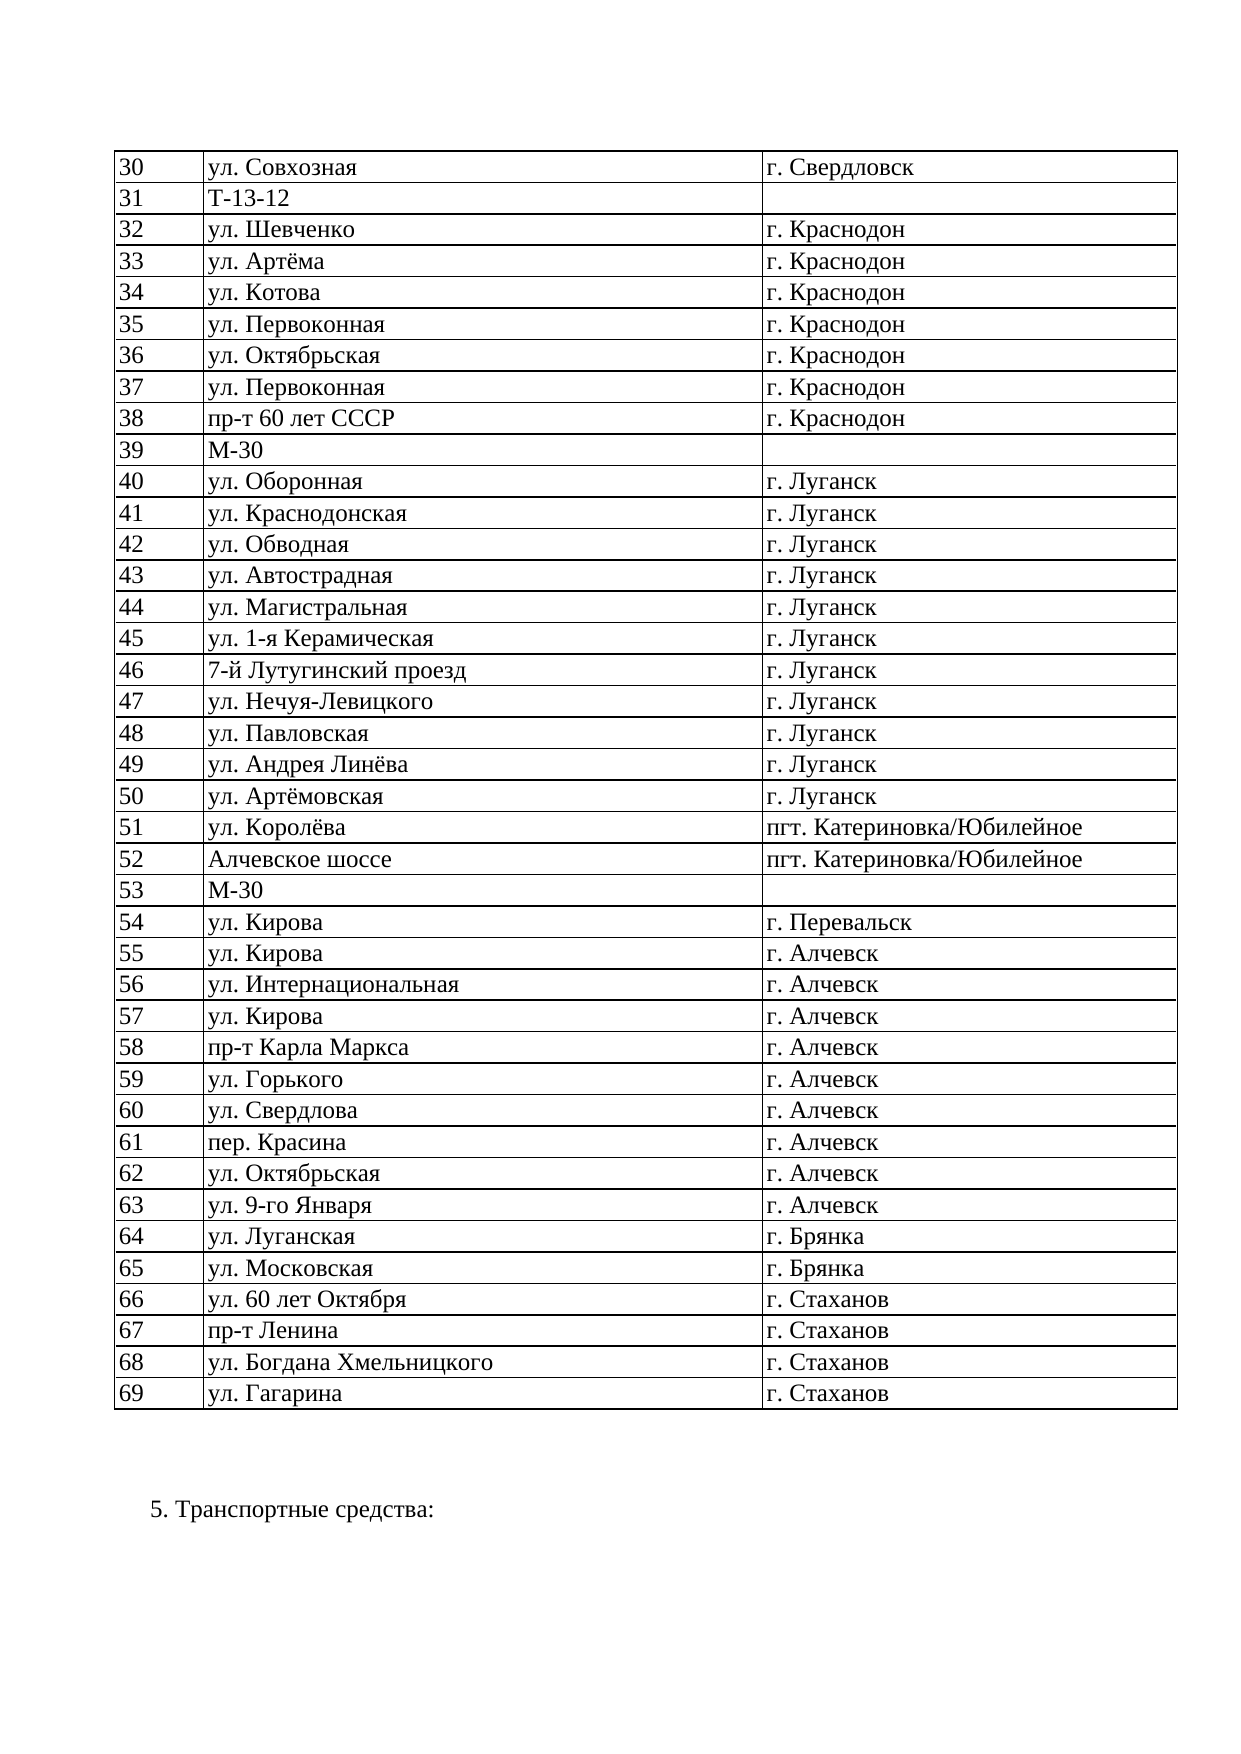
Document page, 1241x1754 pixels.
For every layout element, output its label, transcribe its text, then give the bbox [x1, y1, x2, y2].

table_cell М-30 [204, 435, 762, 464]
table_cell пер. Красина [204, 1127, 762, 1157]
table_cell ул. Кирова [204, 938, 762, 968]
table_cell Т-13-12 [204, 183, 762, 213]
table_cell г. Перевальск [763, 905, 1177, 936]
table_cell г. Алчевск [763, 1125, 1177, 1157]
table_cell г. Брянка [763, 1251, 1177, 1282]
table_cell ул. Артёмовская [204, 781, 762, 811]
table_cell пр-т Карла Маркса [204, 1032, 762, 1062]
table_cell ул. Андрея Линёва [204, 749, 762, 779]
table_cell 65 [115, 1252, 203, 1282]
table_cell 61 [115, 1126, 203, 1157]
table_cell [763, 181, 1177, 213]
table_cell 37 [115, 371, 203, 402]
table_cell г. Алчевск [763, 936, 1177, 968]
table_cell 52 [115, 843, 203, 873]
table_cell ул. Нечуя-Левицкого [204, 686, 762, 716]
table_cell 34 [115, 277, 203, 307]
table_cell М-30 [204, 875, 762, 905]
table_cell г. Луганск [763, 559, 1177, 590]
table_cell г. Алчевск [763, 1094, 1177, 1125]
table_cell пр-т 60 лет СССР [204, 403, 762, 433]
table_cell ул. Октябрьская [204, 1158, 762, 1188]
table_cell 54 [115, 906, 203, 936]
table_cell ул. Совхозная [204, 152, 762, 181]
table_cell 42 [115, 529, 203, 559]
table_cell г. Луганск [763, 528, 1177, 559]
table_cell г. Луганск [763, 465, 1177, 496]
table_cell 68 [115, 1346, 203, 1377]
table_cell г. Краснодон [763, 307, 1177, 339]
table_cell ул. 60 лет Октября [204, 1284, 762, 1314]
table_cell 62 [115, 1158, 203, 1188]
table_cell 63 [115, 1189, 203, 1219]
table_cell ул. Королёва [204, 812, 762, 842]
table_cell ул. Богдана Хмельницкого [204, 1347, 762, 1377]
table_cell г. Алчевск [763, 968, 1177, 999]
table_cell г. Луганск [763, 496, 1177, 527]
table_cell ул. Октябрьская [204, 340, 762, 370]
table_cell ул. Горького [204, 1064, 762, 1094]
table_cell г. Краснодон [763, 213, 1177, 244]
table_cell г. Свердловск [763, 152, 1177, 181]
table_cell г. Стаханов [763, 1377, 1177, 1408]
table_cell ул. Московская [204, 1253, 762, 1282]
table_cell ул. Автострадная [204, 561, 762, 590]
table_cell г. Луганск [763, 748, 1177, 779]
table_cell ул. 9-го Января [204, 1190, 762, 1219]
table_cell г. Стаханов [763, 1345, 1177, 1377]
table_cell 36 [115, 340, 203, 370]
table_cell ул. Интернациональная [204, 970, 762, 999]
text 5. Транспортные средства: [150, 1494, 1090, 1522]
table_cell ул. Первоконная [204, 309, 762, 339]
table_cell 53 [115, 875, 203, 905]
table_cell г. Алчевск [763, 1031, 1177, 1062]
table_cell г. Алчевск [763, 1188, 1177, 1219]
table_cell 66 [115, 1284, 203, 1314]
table_cell [763, 433, 1177, 464]
table_cell г. Краснодон [763, 276, 1177, 307]
table_cell 48 [115, 717, 203, 748]
table_cell г. Алчевск [763, 1062, 1177, 1094]
table_cell ул. Краснодонская [204, 498, 762, 527]
table_cell ул. Шевченко [204, 215, 762, 244]
table_cell 30 [115, 152, 203, 181]
table_cell 46 [115, 654, 203, 685]
table_cell ул. Магистральная [204, 592, 762, 622]
table_cell г. Луганск [763, 685, 1177, 716]
table_cell ул. Кирова [204, 1001, 762, 1031]
table_cell г. Алчевск [763, 999, 1177, 1031]
table_cell ул. Первоконная [204, 372, 762, 402]
table_cell г. Алчевск [763, 1157, 1177, 1188]
table_cell 40 [115, 466, 203, 496]
table_cell 33 [115, 245, 203, 276]
table_cell г. Краснодон [763, 402, 1177, 433]
table_cell г. Стаханов [763, 1283, 1177, 1314]
table_cell 60 [115, 1095, 203, 1125]
table_cell ул. Котова [204, 277, 762, 307]
table_cell 51 [115, 812, 203, 842]
table_cell 49 [115, 749, 203, 779]
table_cell 69 [115, 1378, 203, 1408]
table_cell 45 [115, 623, 203, 653]
table_cell г. Краснодон [763, 339, 1177, 370]
table_cell 56 [115, 969, 203, 999]
table_cell ул. Луганская [204, 1221, 762, 1251]
table_cell 38 [115, 403, 203, 433]
table_cell 32 [115, 214, 203, 244]
table_cell 47 [115, 686, 203, 716]
table_cell ул. Свердлова [204, 1095, 762, 1125]
table_cell 64 [115, 1221, 203, 1251]
table_cell г. Брянка [763, 1220, 1177, 1251]
table_cell г. Луганск [763, 622, 1177, 653]
table_cell ул. Обводная [204, 529, 762, 559]
table_cell 50 [115, 780, 203, 811]
table_cell 35 [115, 308, 203, 339]
table_cell 58 [115, 1032, 203, 1062]
table_cell Алчевское шоссе [204, 844, 762, 873]
table_cell г. Луганск [763, 779, 1177, 811]
table_cell ул. Гагарина [204, 1378, 762, 1408]
table_cell 59 [115, 1063, 203, 1094]
table_cell 67 [115, 1315, 203, 1345]
table_cell пгт. Катериновка/Юбилейное [763, 842, 1177, 873]
table_cell г. Луганск [763, 590, 1177, 622]
table_cell г. Луганск [763, 716, 1177, 748]
table_cell 39 [115, 434, 203, 464]
table_cell ул. 1-я Керамическая [204, 623, 762, 653]
table_cell 43 [115, 560, 203, 590]
table_cell ул. Оборонная [204, 466, 762, 496]
table_cell пр-т Ленина [204, 1316, 762, 1345]
table_cell 41 [115, 497, 203, 527]
table_cell ул. Артёма [204, 246, 762, 276]
table_cell г. Стаханов [763, 1314, 1177, 1345]
table_cell 57 [115, 1000, 203, 1031]
table_cell ул. Павловская [204, 718, 762, 748]
table_cell 7-й Лутугинский проезд [204, 655, 762, 685]
table_cell 44 [115, 591, 203, 622]
table_cell ул. Кирова [204, 907, 762, 936]
table_cell г. Краснодон [763, 244, 1177, 276]
table_cell г. Краснодон [763, 370, 1177, 402]
table_cell г. Луганск [763, 653, 1177, 685]
table_cell 31 [115, 183, 203, 213]
table_cell 55 [115, 938, 203, 968]
table_cell пгт. Катериновка/Юбилейное [763, 811, 1177, 842]
table_cell [763, 874, 1177, 905]
